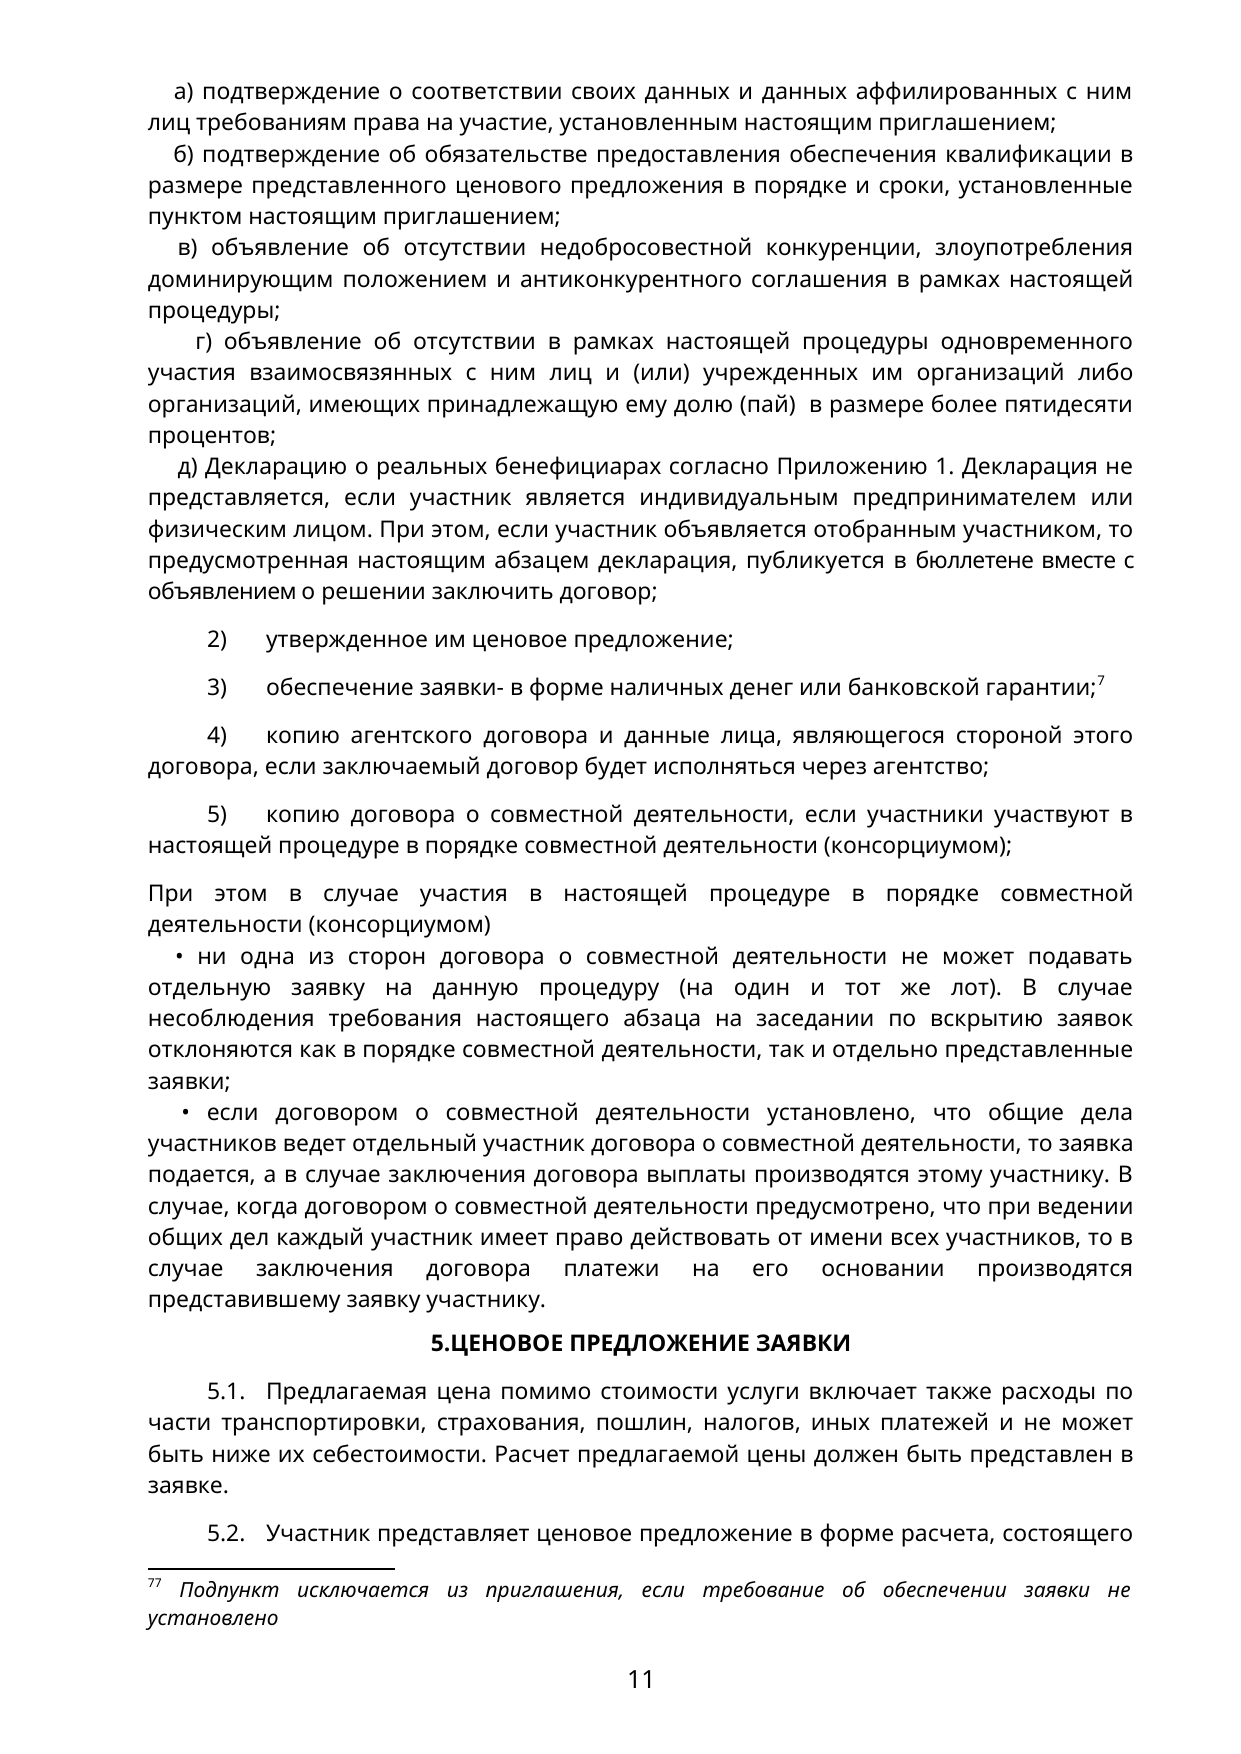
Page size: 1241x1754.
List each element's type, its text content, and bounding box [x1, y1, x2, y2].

text в) объявление об отсутствии недобросовестной конкуренции, злоупотребления доминирующим положением и антиконкурентного соглашения в рамках настоящей процедуры; [148, 231, 1134, 325]
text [148, 1517, 1134, 1548]
text 5.ЦЕНОВОЕ ПРЕДЛОЖЕНИЕ ЗАЯВКИ [148, 1327, 1134, 1358]
text 2) утвержденное им ценовое предложение; [148, 623, 1134, 654]
text 5.1. Предлагаемая цена помимо стоимости услуги включает также расходы по части транспортировки, страхования, пошлин, налогов, иных платежей и не может быть ниже их себестоимости. Расчет предлагаемой цены должен быть представлен в заявке. [148, 1375, 1134, 1500]
text 3) обеспечение заявки- в форме наличных денег или банковской гарантии;7 [148, 671, 1134, 702]
text б) подтверждение об обязательстве предоставления обеспечения квалификации в размере представленного ценового предложения в порядке и сроки, установленные пунктом настоящим приглашением; [148, 137, 1134, 231]
text д) Декларацию о реальных бенефициарах согласно Приложению 1. Декларация не представляется, если участник является индивидуальным предпринимателем или физическим лицом. При этом, если участник объявляется отобранным участником, то предусмотренная настоящим абзацем декларация, публикуется в бюллетене вместе с объявлением о решении заключить договор; [148, 450, 1134, 606]
text • если договором о совместной деятельности установлено, что общие дела участников ведет отдельный участник договора о совместной деятельности, то заявка подается, а в случае заключения договора выплаты производятся этому участнику. В случае, когда договором о совместной деятельности предусмотрено, что при ведении общих дел каждый участник имеет право действовать от имени всех участников, то в случае заключения договора платежи на его основании производятся представившему заявку участнику. [148, 1096, 1134, 1314]
text а) подтверждение о соответствии своих данных и данных аффилированных с ним лиц требованиям права на участие, установленным настоящим приглашением; [148, 75, 1134, 137]
text г) объявление об отсутствии в рамках настоящей процедуры одновременного участия взаимосвязянных с ним лиц и (или) учрежденных им организаций либо организаций, имеющих принадлежащую ему долю (пай) в размере более пятидесяти процентов; [148, 325, 1134, 450]
text 4) копию агентского договора и данные лица, являющегося стороной этого договора, если заключаемый договор будет исполняться через агентство; [148, 719, 1134, 781]
text • ни одна из сторон договора о совместной деятельности не может подавать отдельную заявку на данную процедуру (на один и тот же лот). В случае несоблюдения требования настоящего абзаца на заседании по вскрытию заявок отклоняются как в порядке совместной деятельности, так и отдельно представленные заявки; [148, 939, 1134, 1096]
text 5) копию договора о совместной деятельности, если участники участвуют в настоящей процедуре в порядке совместной деятельности (консорциумом); [148, 798, 1134, 860]
text При этом в случае участия в настоящей процедуре в порядке совместной деятельности (консорциумом) [148, 877, 1134, 939]
